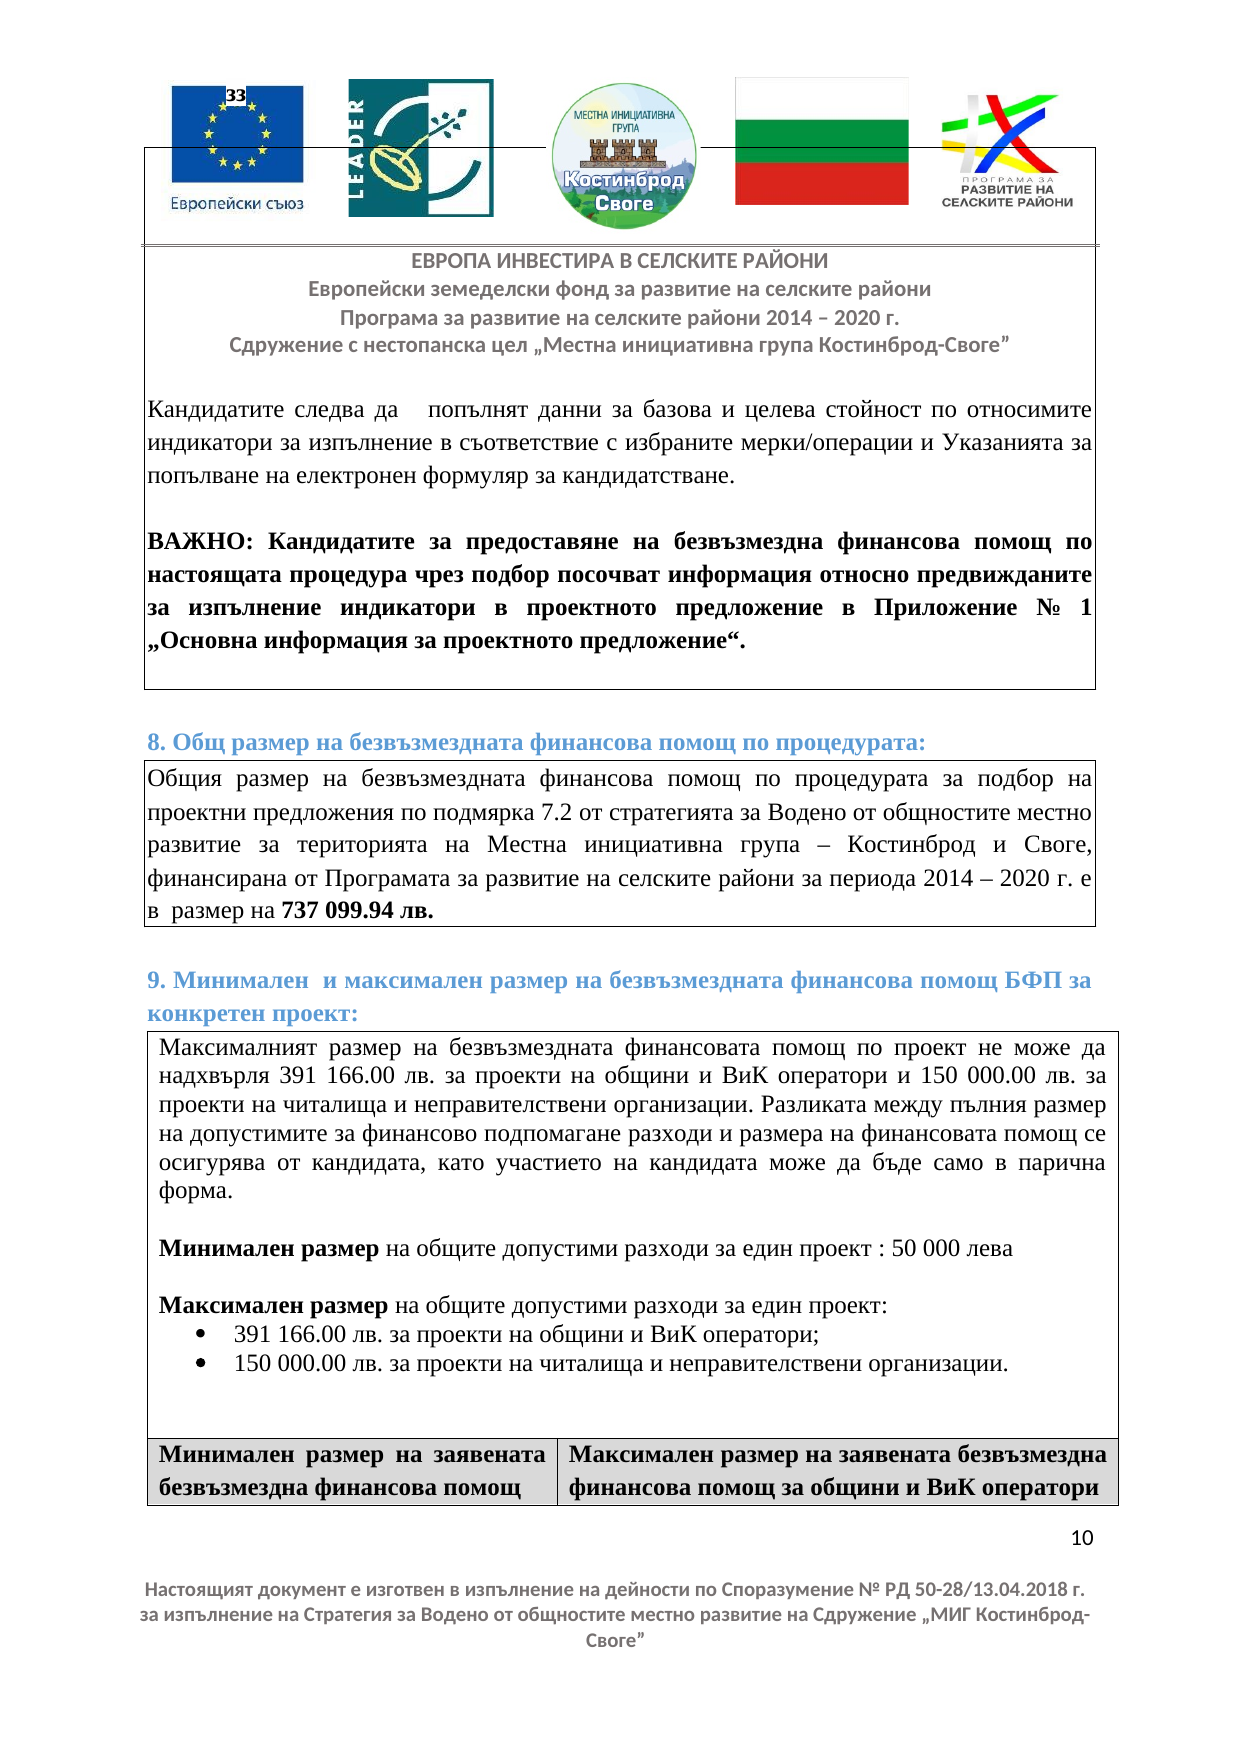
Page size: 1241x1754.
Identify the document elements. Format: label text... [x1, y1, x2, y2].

picture [148, 80, 326, 147]
picture [546, 77, 701, 236]
text 9. Минимален и максимален размер на безвъзмездната финансова помощ БФП за конкретен проект: [147, 965, 1093, 1027]
text ВАЖНО: Кандидатите за предоставяне на безвъзмездна финансова помощ по настоящата процедура чрез подбор посочват информация относно предвижданите за изпълнение индикатори в проектното предложение в Приложение № 1 „Основна информация за проектното предложение“. [145, 523, 1095, 654]
text Общия размер на безвъзмездната финансова помощ по процедурата за подбор на проектни предложения по подмярка 7.2 от стратегията за Водено от общностите местно развитие за територията на Местна инициативна група – Костинброд и Своге, финансирана от Програмата за развитие на селските райони за периода 2014 – 2020 г. е в размер на 737 099.94 лв. [145, 761, 1095, 926]
table_cell Минимален размер на заявената безвъзмездна финансова помощ [148, 1439, 557, 1504]
table_header Максималният размер на безвъзмездната финансовата помощ по проект не може да надхвърля 391 166.00 лв. за проекти на общини и ВиК оператори и 150 000.00 лв. за проекти на читалища и неправителствени организации. Разликата между пълния размер на допустимите за финансово подпомагане разходи и размера на финансовата помощ се осигурява от кандидата, като участието на кандидата може да бъде само в парична форма. Минимален размер на общите допустими разходи за един проект : 50 000 лева Максимален размер на общите допустими разходи за един проект: 391 166.00 лв. за проекти на общини и ВиК оператори; 150 000.00 лв. за проекти на читалища и неправителствени организации. [148, 1032, 1118, 1438]
text Кандидатите следва да попълнят данни за базова и целева стойност по относимите индикатори за изпълнение в съответствие с избраните мерки/операции и Указанията за попълване на електронен формуляр за кандидатстване. [145, 247, 1095, 489]
text Кандидатите следва да попълнят данни за базова и целева стойност по относимите индикатори за изпълнение в съответствие с избраните мерки/операции и Указанията за попълване на електронен формуляр за кандидатстване. [145, 148, 1095, 244]
text 8. Общ размер на безвъзмездната финансова помощ по процедурата: [147, 727, 1093, 756]
picture [348, 79, 494, 147]
table_cell Максимален размер на заявената безвъзмездна финансова помощ за общини и ВиК оператори [558, 1439, 1118, 1504]
picture [922, 79, 1088, 147]
picture [735, 77, 909, 147]
